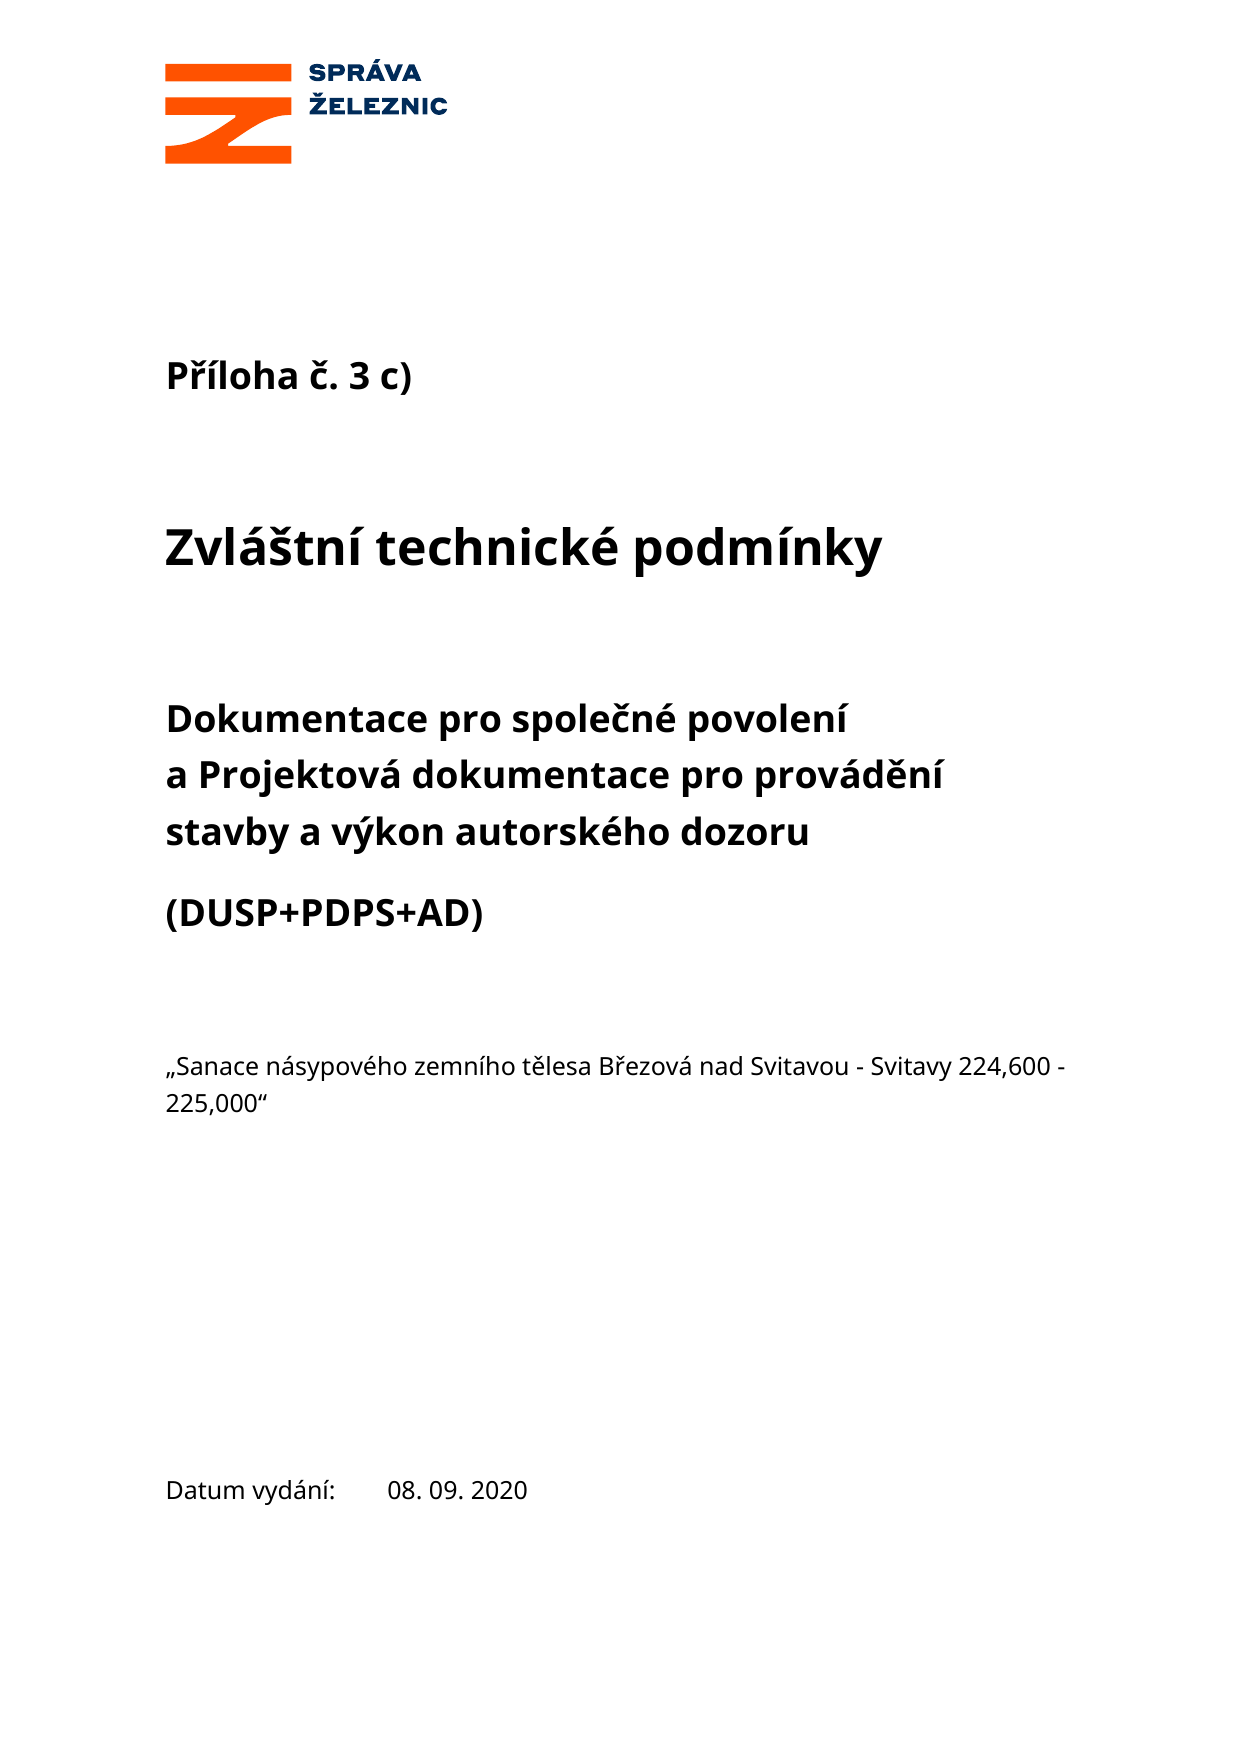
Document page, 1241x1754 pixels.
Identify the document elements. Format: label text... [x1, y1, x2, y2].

text Příloha č. 3 c) [165, 349, 1075, 400]
text (DUSP+PDPS+AD) [165, 886, 1075, 937]
text Datum vydání: 08. 09. 2020 [165, 1473, 1075, 1507]
text Dokumentace pro společné povolení a Projektová dokumentace pro provádění stavby a výkon autorského dozoru [165, 693, 1075, 856]
text Zvláštní technické podmínky [165, 512, 1075, 580]
